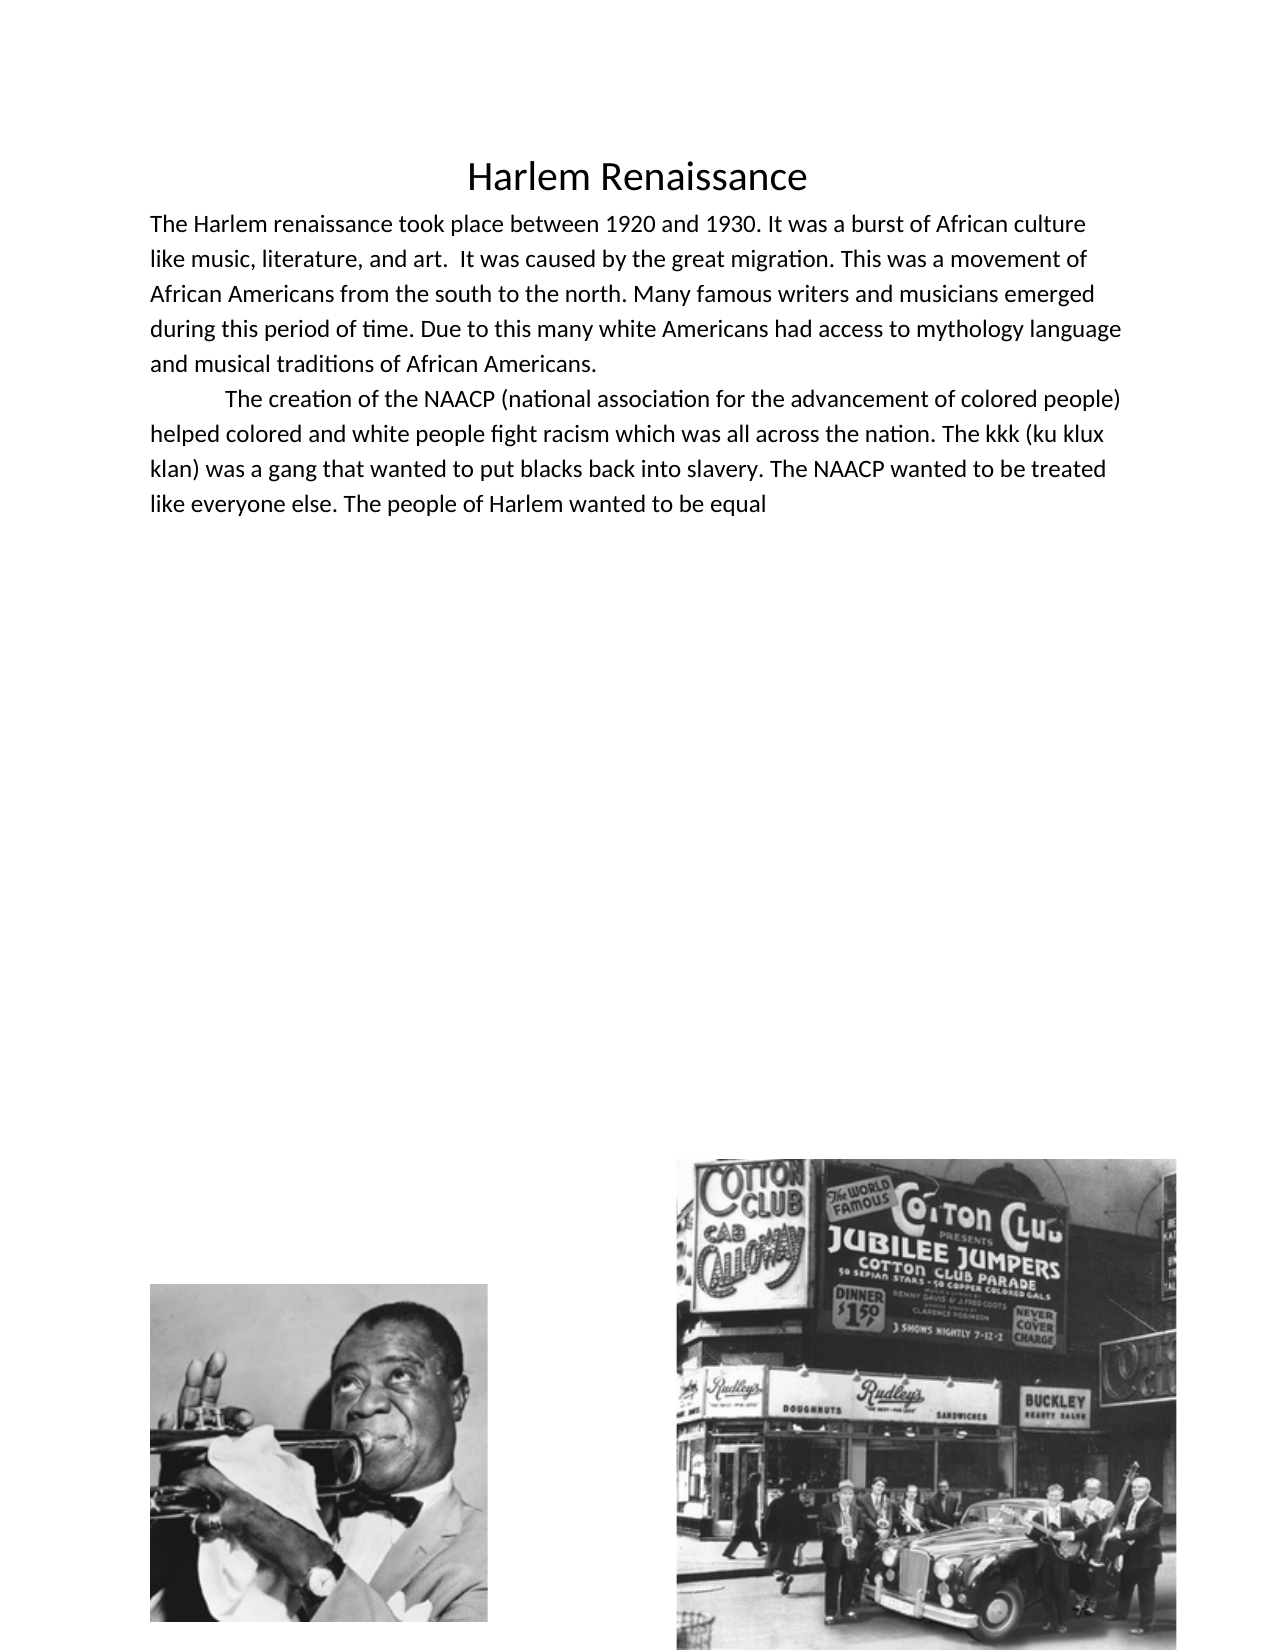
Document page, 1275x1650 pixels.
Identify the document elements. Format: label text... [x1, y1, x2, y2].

picture [676, 1159, 1177, 1650]
text Harlem Renaissance [150, 150, 1125, 201]
text The creation of the NAACP (national association for the advancement of colored people) helped colored and white people fight racism which was all across the nation. The kkk (ku klux klan) was a gang that wanted to put blacks back into slavery. The NAACP wanted to be treated like everyone else. The people of Harlem wanted to be equal [150, 383, 1125, 519]
text The Harlem renaissance took place between 1920 and 1930. It was a burst of African culture like music, literature, and art. It was caused by the great migration. This was a movement of African Americans from the south to the north. Many famous writers and musicians emerged during this period of time. Due to this many white Americans had access to mythology language and musical traditions of African Americans. [150, 208, 1125, 379]
picture [150, 1284, 488, 1622]
